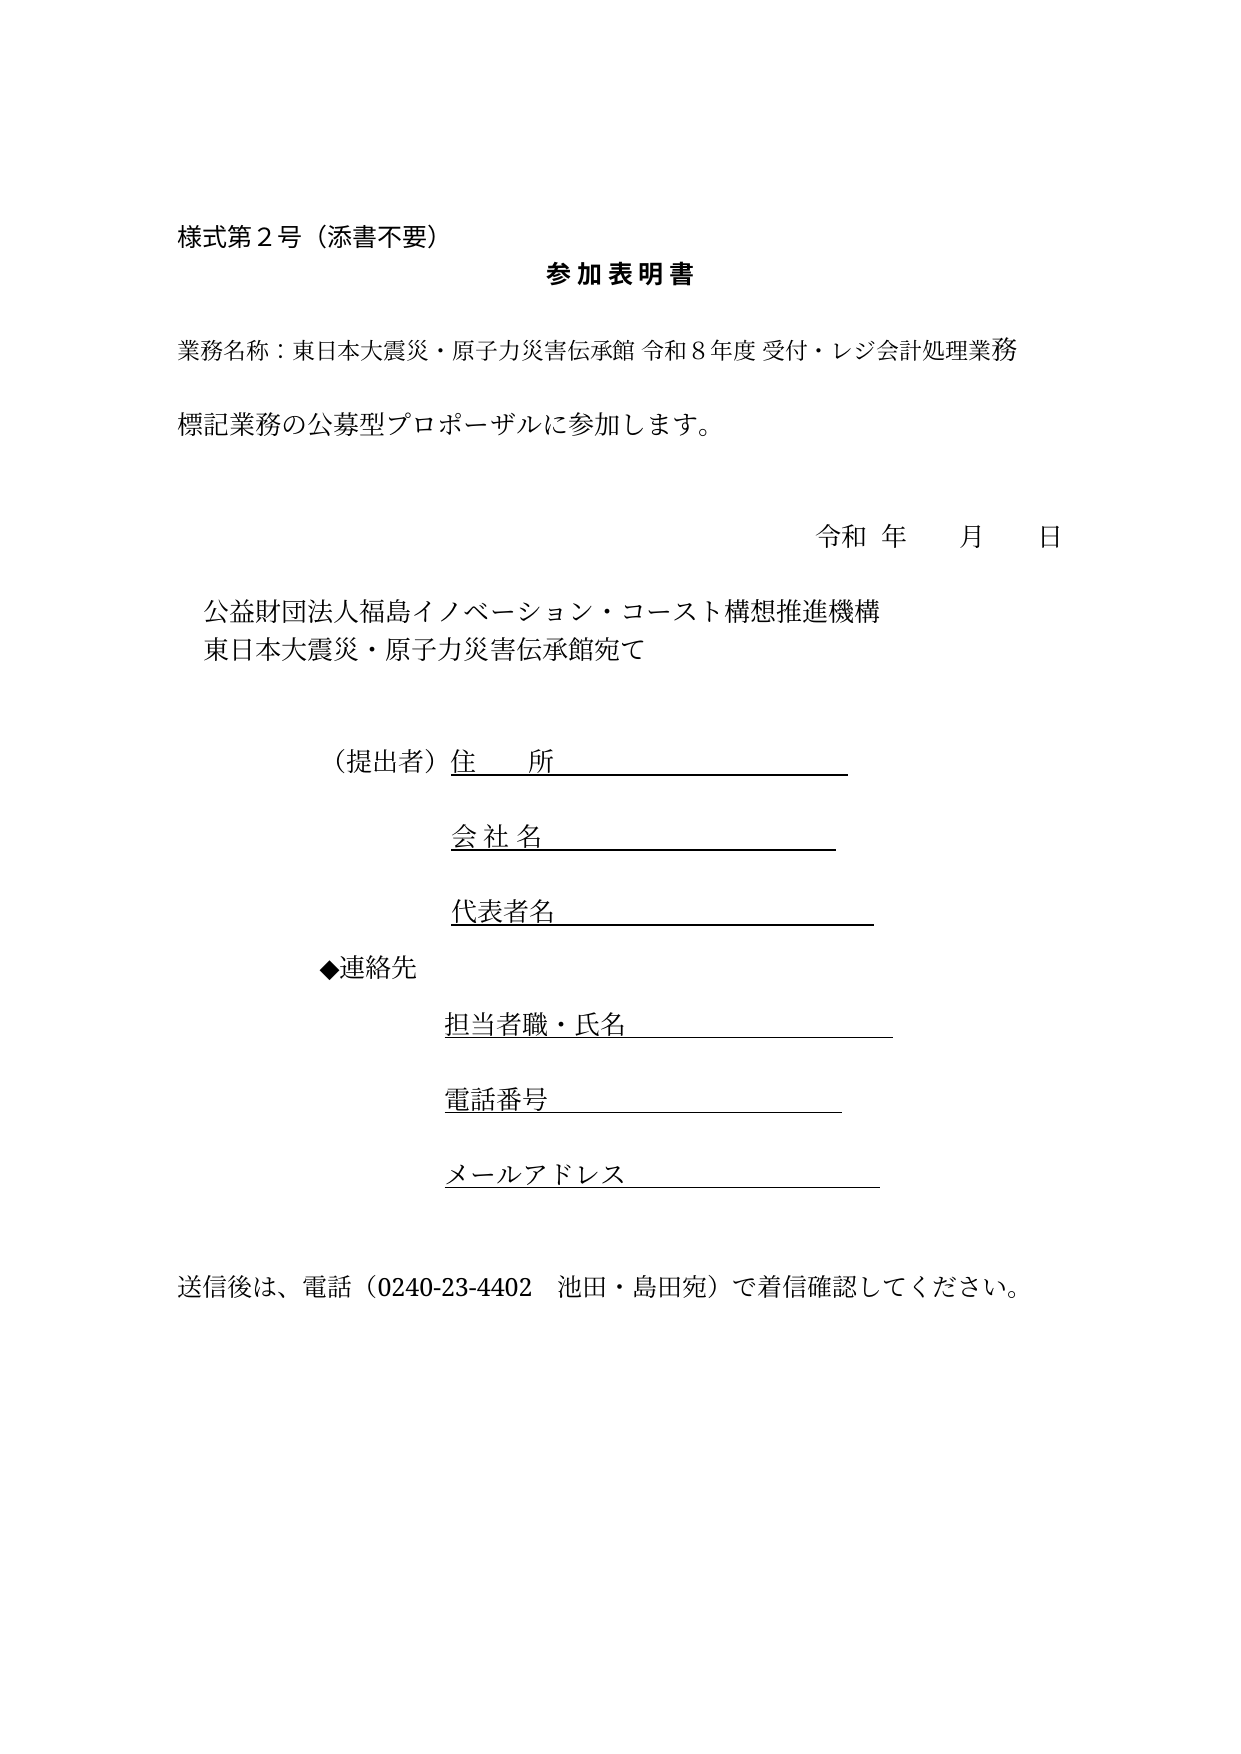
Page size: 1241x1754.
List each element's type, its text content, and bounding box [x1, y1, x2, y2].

text 公益財団法人福島イノベーション・コースト構想推進機構 [177, 592, 1063, 629]
text 参 加 表 明 書 [177, 254, 1063, 292]
text 標記業務の公募型プロポーザルに参加します。 [177, 404, 1063, 442]
text メールアドレス [177, 1154, 1063, 1192]
text 電話番号 [177, 1079, 1063, 1117]
text ◆連絡先 [177, 929, 1063, 1004]
text 代表者名 [334, 892, 1063, 929]
text 送信後は、電話（0240-23-4402 池田・島田宛）で着信確認してください。 [177, 1267, 1063, 1304]
text 令和 年 月 日 [177, 517, 1063, 554]
text 東日本大震災・原子力災害伝承館宛て [177, 629, 1063, 667]
text 会 社 名 [334, 817, 1063, 854]
text 業務名称：東日本大震災・原子力災害伝承館 令和８年度 受付・レジ会計処理業務 [177, 329, 1063, 367]
text （提出者）住 所 [177, 742, 1063, 779]
text 担当者職・氏名 [177, 1004, 1063, 1042]
text 様式第２号（添書不要） [177, 217, 1063, 254]
